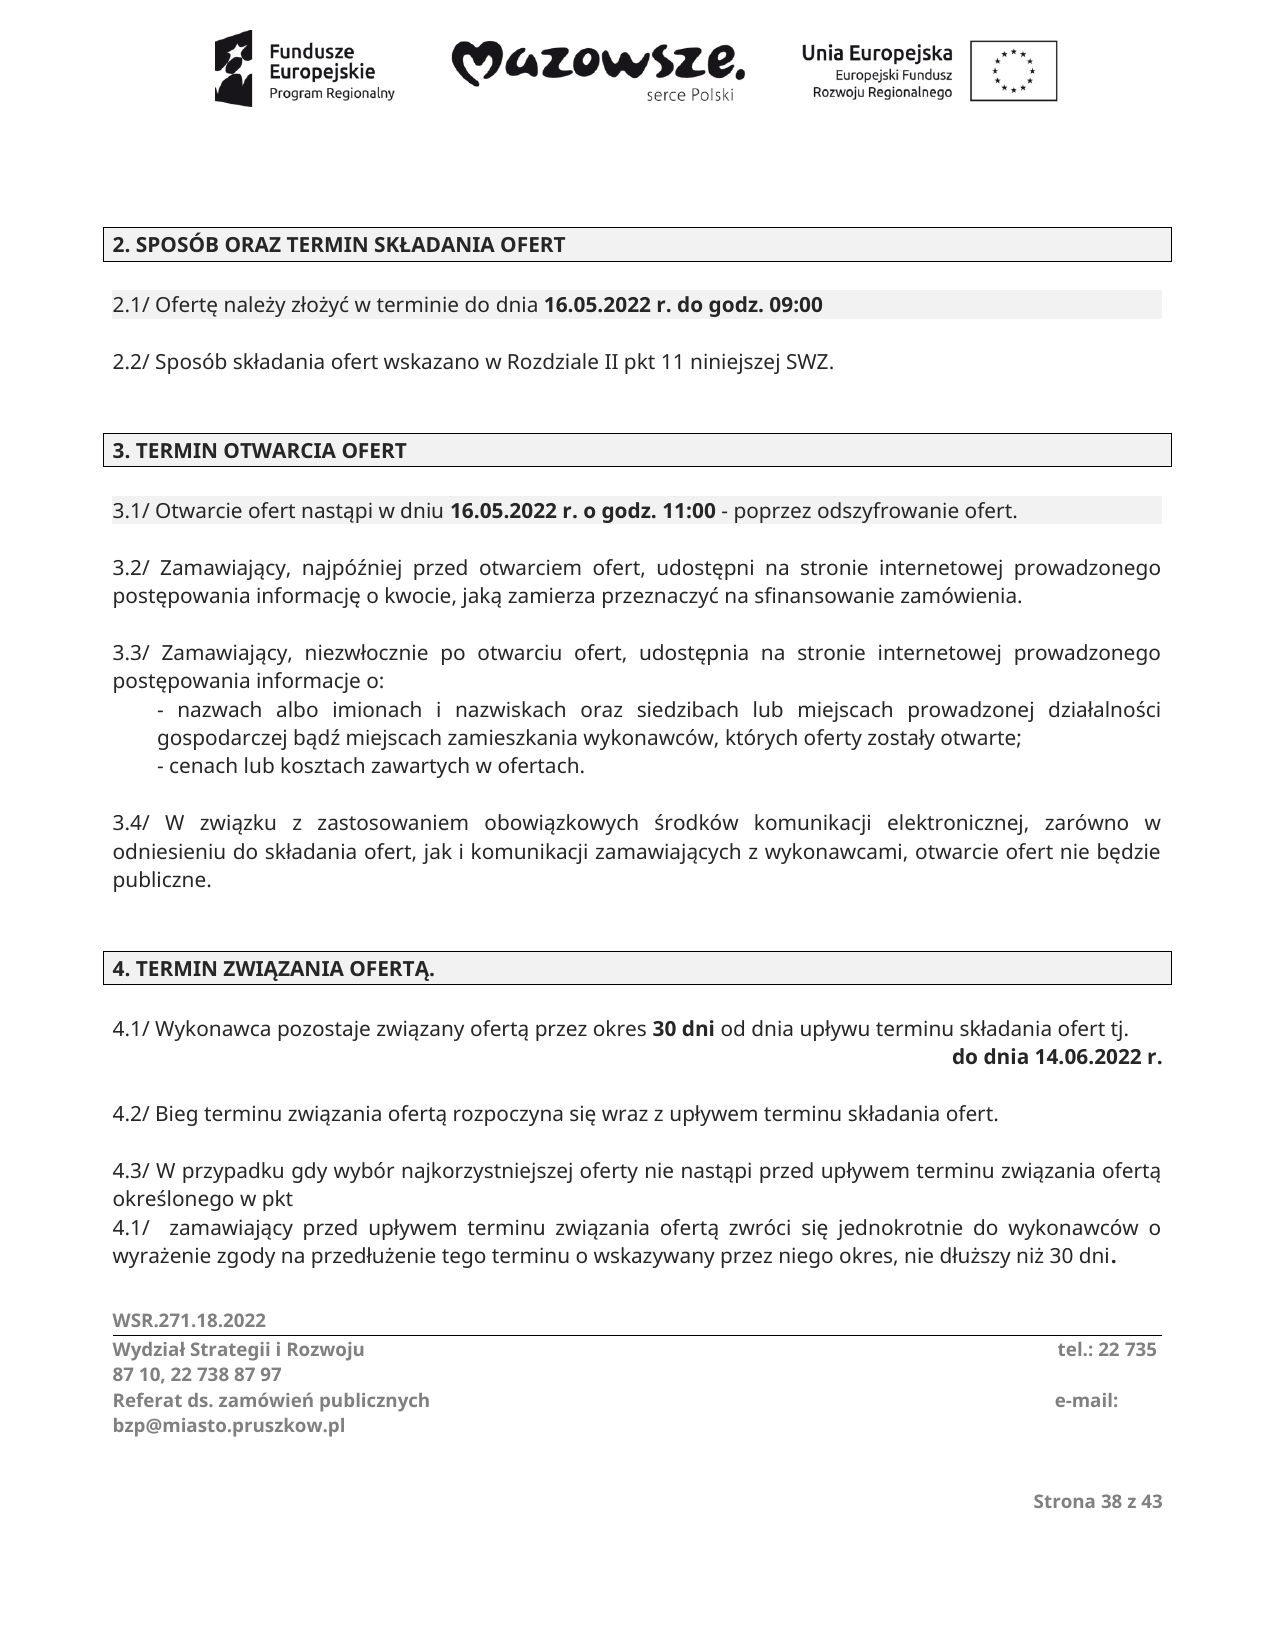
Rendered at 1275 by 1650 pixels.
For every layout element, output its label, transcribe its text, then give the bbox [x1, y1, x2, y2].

text 4. TERMIN ZWIĄZANIA OFERTĄ. [104, 952, 1171, 984]
text - nazwach albo imionach i nazwiskach oraz siedzibach lub miejscach prowadzonej działalności gospodarczej bądź miejscach zamieszkania wykonawców, których oferty zostały otwarte; [157, 695, 1162, 752]
text 3. TERMIN OTWARCIA OFERT [104, 434, 1171, 466]
text do dnia 14.06.2022 r. [112, 1042, 1162, 1071]
text 3.3/ Zamawiający, niezwłocznie po otwarciu ofert, udostępnia na stronie internetowej prowadzonego postępowania informacje o: [112, 638, 1162, 695]
text 4.1/ zamawiający przed upływem terminu związania ofertą zwróci się jednokrotnie do wykonawców o wyrażenie zgody na przedłużenie tego terminu o wskazywany przez niego okres, nie dłuższy niż 30 dni. [112, 1213, 1162, 1270]
text 3.1/ Otwarcie ofert nastąpi w dniu 16.05.2022 r. o godz. 11:00 - poprzez odszyfrowanie ofert. [112, 496, 1162, 524]
text 2. SPOSÓB ORAZ TERMIN SKŁADANIA OFERT [104, 228, 1171, 261]
text - cenach lub kosztach zawartych w ofertach. [157, 752, 1162, 780]
text 4.2/ Bieg terminu związania ofertą rozpoczyna się wraz z upływem terminu składania ofert. [112, 1099, 1162, 1128]
text 4.1/ Wykonawca pozostaje związany ofertą przez okres 30 dni od dnia upływu terminu składania ofert tj. [112, 1014, 1162, 1042]
text 3.4/ W związku z zastosowaniem obowiązkowych środków komunikacji elektronicznej, zarówno w odniesieniu do składania ofert, jak i komunikacji zamawiających z wykonawcami, otwarcie ofert nie będzie publiczne. [112, 808, 1162, 894]
text 2.1/ Ofertę należy złożyć w terminie do dnia 16.05.2022 r. do godz. 09:00 [112, 290, 1162, 319]
text 4.3/ W przypadku gdy wybór najkorzystniejszej oferty nie nastąpi przed upływem terminu związania ofertą określonego w pkt [112, 1156, 1162, 1213]
picture [215, 30, 1060, 107]
text 2.2/ Sposób składania ofert wskazano w Rozdziale II pkt 11 niniejszej SWZ. [112, 347, 1162, 376]
text 3.2/ Zamawiający, najpóźniej przed otwarciem ofert, udostępni na stronie internetowej prowadzonego postępowania informację o kwocie, jaką zamierza przeznaczyć na sfinansowanie zamówienia. [112, 553, 1162, 609]
